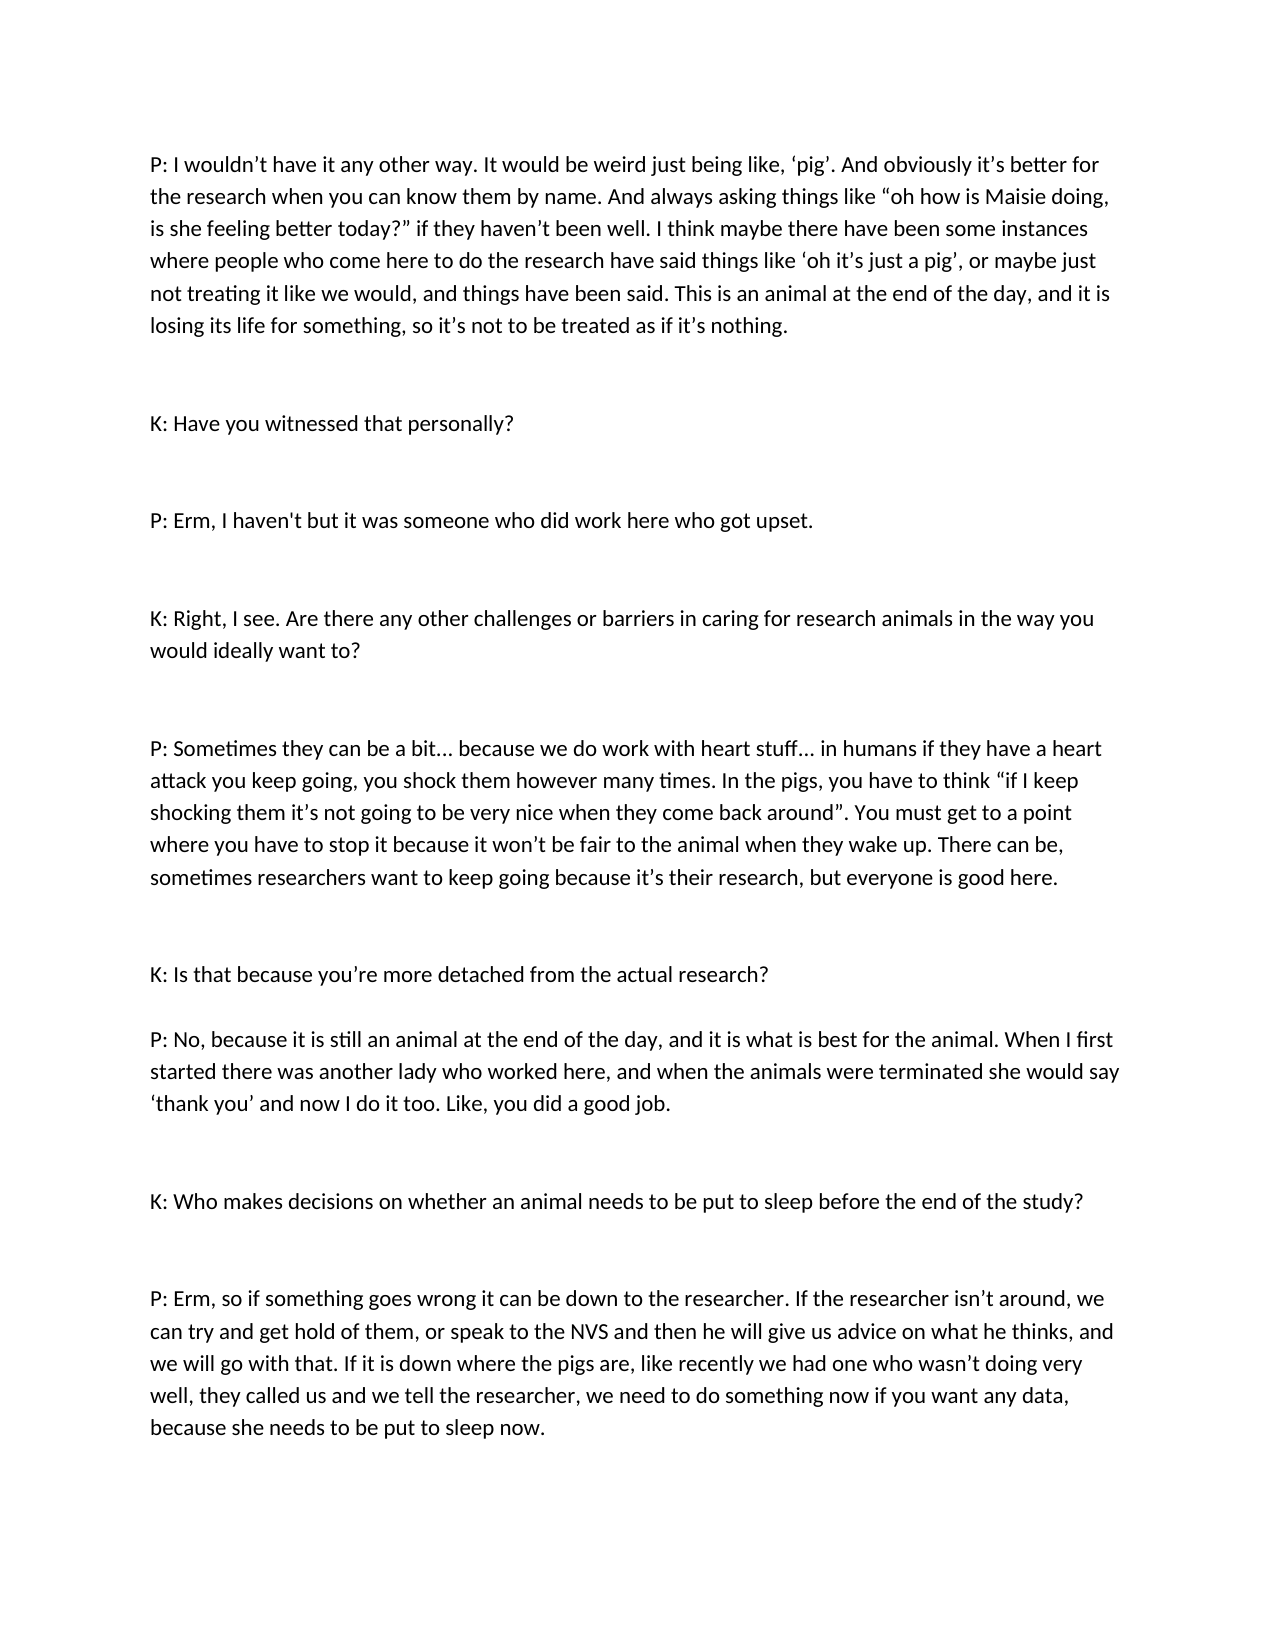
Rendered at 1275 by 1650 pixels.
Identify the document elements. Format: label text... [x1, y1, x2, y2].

text K: Is that because you’re more detached from the actual research? P: No, because it is still an animal at the end of the day, and it is what is best for the animal. When I first started there was another lady who worked here, and when the animals were terminated she would say ‘thank you’ and now I do it too. Like, you did a good job. [150, 960, 1125, 1117]
text K: Right, I see. Are there any other challenges or barriers in caring for research animals in the way you would ideally want to? [150, 604, 1125, 664]
text K: Who makes decisions on whether an animal needs to be put to sleep before the end of the study? [150, 1187, 1125, 1215]
text P: Erm, I haven't but it was someone who did work here who got upset. [150, 506, 1125, 534]
text K: Have you witnessed that personally? [150, 409, 1125, 437]
text P: Sometimes they can be a bit... because we do work with heart stuff... in humans if they have a heart attack you keep going, you shock them however many times. In the pigs, you have to think “if I keep shocking them it’s not going to be very nice when they come back around”. You must get to a point where you have to stop it because it won’t be fair to the animal when they wake up. There can be, sometimes researchers want to keep going because it’s their research, but everyone is good here. [150, 734, 1125, 891]
text P: Erm, so if something goes wrong it can be down to the researcher. If the researcher isn’t around, we can try and get hold of them, or speak to the NVS and then he will give us advice on what he thinks, and we will go with that. If it is down where the pigs are, like recently we had one who wasn’t doing very well, they called us and we tell the researcher, we need to do something now if you want any data, because she needs to be put to sleep now. [150, 1284, 1125, 1441]
text P: I wouldn’t have it any other way. It would be weird just being like, ‘pig’. And obviously it’s better for the research when you can know them by name. And always asking things like “oh how is Maisie doing, is she feeling better today?” if they haven’t been well. I think maybe there have been some instances where people who come here to do the research have said things like ‘oh it’s just a pig’, or maybe just not treating it like we would, and things have been said. This is an animal at the end of the day, and it is losing its life for something, so it’s not to be treated as if it’s nothing. [150, 150, 1125, 339]
